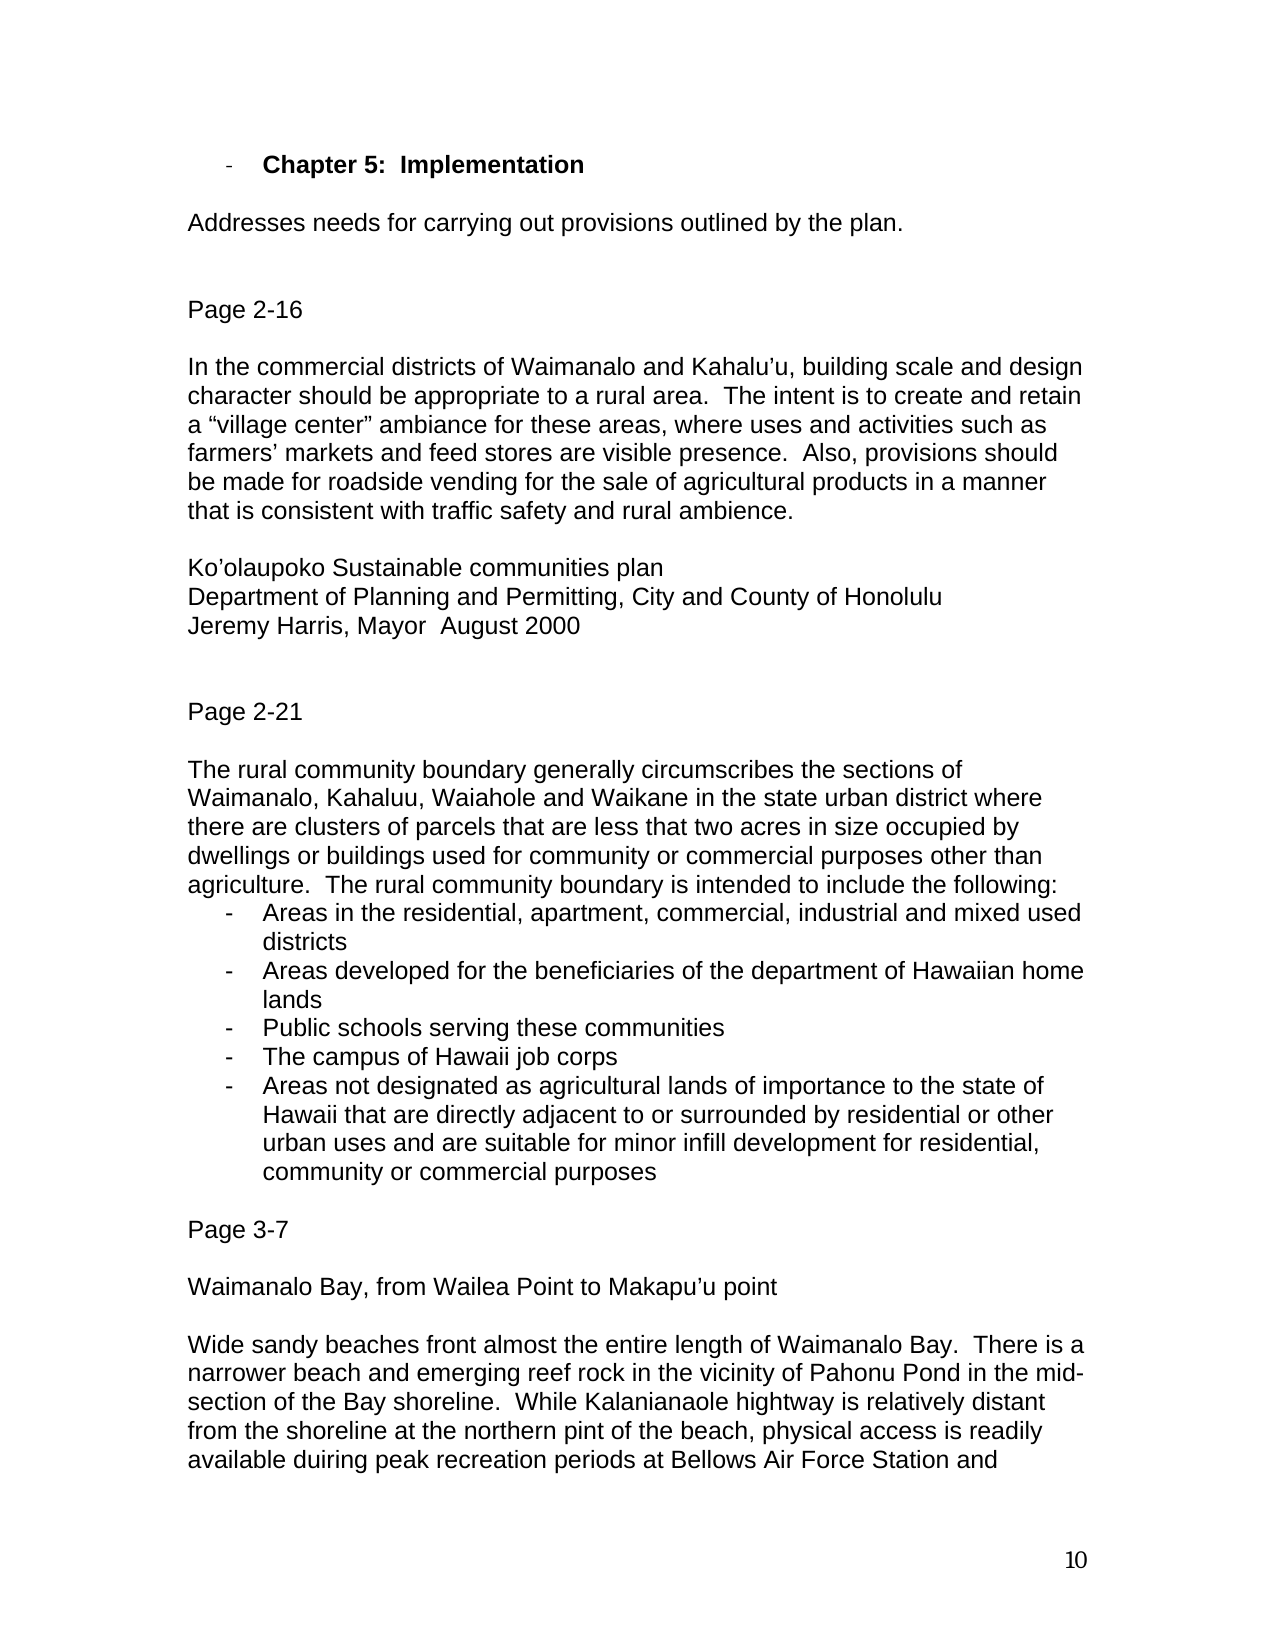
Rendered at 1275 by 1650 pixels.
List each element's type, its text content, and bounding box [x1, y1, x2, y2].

text Page 3-7 [187, 1215, 1087, 1243]
text Page 2-16 [187, 295, 1087, 323]
list Public schools serving these communities [225, 1013, 1087, 1042]
text Addresses needs for carrying out provisions outlined by the plan. [187, 208, 1087, 237]
text Ko’olaupoko Sustainable communities plan [187, 553, 1087, 582]
list Chapter 5: Implementation [225, 150, 1087, 180]
list Areas not designated as agricultural lands of importance to the state of Hawaii that are directly adjacent to or surrounded by residential or other urban uses and are suitable for minor infill development for residential, community or commercial purposes [225, 1071, 1087, 1186]
list The campus of Hawaii job corps [225, 1042, 1087, 1071]
text Jeremy Harris, Mayor August 2000 [187, 611, 1087, 640]
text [187, 1330, 1087, 1473]
text The rural community boundary generally circumscribes the sections of Waimanalo, Kahaluu, Waiahole and Waikane in the state urban district where there are clusters of parcels that are less that two acres in size occupied by dwellings or buildings used for community or commercial purposes other than agriculture. The rural community boundary is intended to include the following: [187, 755, 1087, 898]
text Department of Planning and Permitting, City and County of Honolulu [187, 582, 1087, 611]
text In the commercial districts of Waimanalo and Kahalu’u, building scale and design character should be appropriate to a rural area. The intent is to create and retain a “village center” ambiance for these areas, where uses and activities such as farmers’ markets and feed stores are visible presence. Also, provisions should be made for roadside vending for the sale of agricultural products in a manner that is consistent with traffic safety and rural ambience. [187, 352, 1087, 525]
list Areas developed for the beneficiaries of the department of Hawaiian home lands [225, 956, 1087, 1013]
text Waimanalo Bay, from Wailea Point to Makapu’u point [187, 1272, 1087, 1301]
text Page 2-21 [187, 697, 1087, 726]
list Areas in the residential, apartment, commercial, industrial and mixed used districts [225, 898, 1087, 956]
